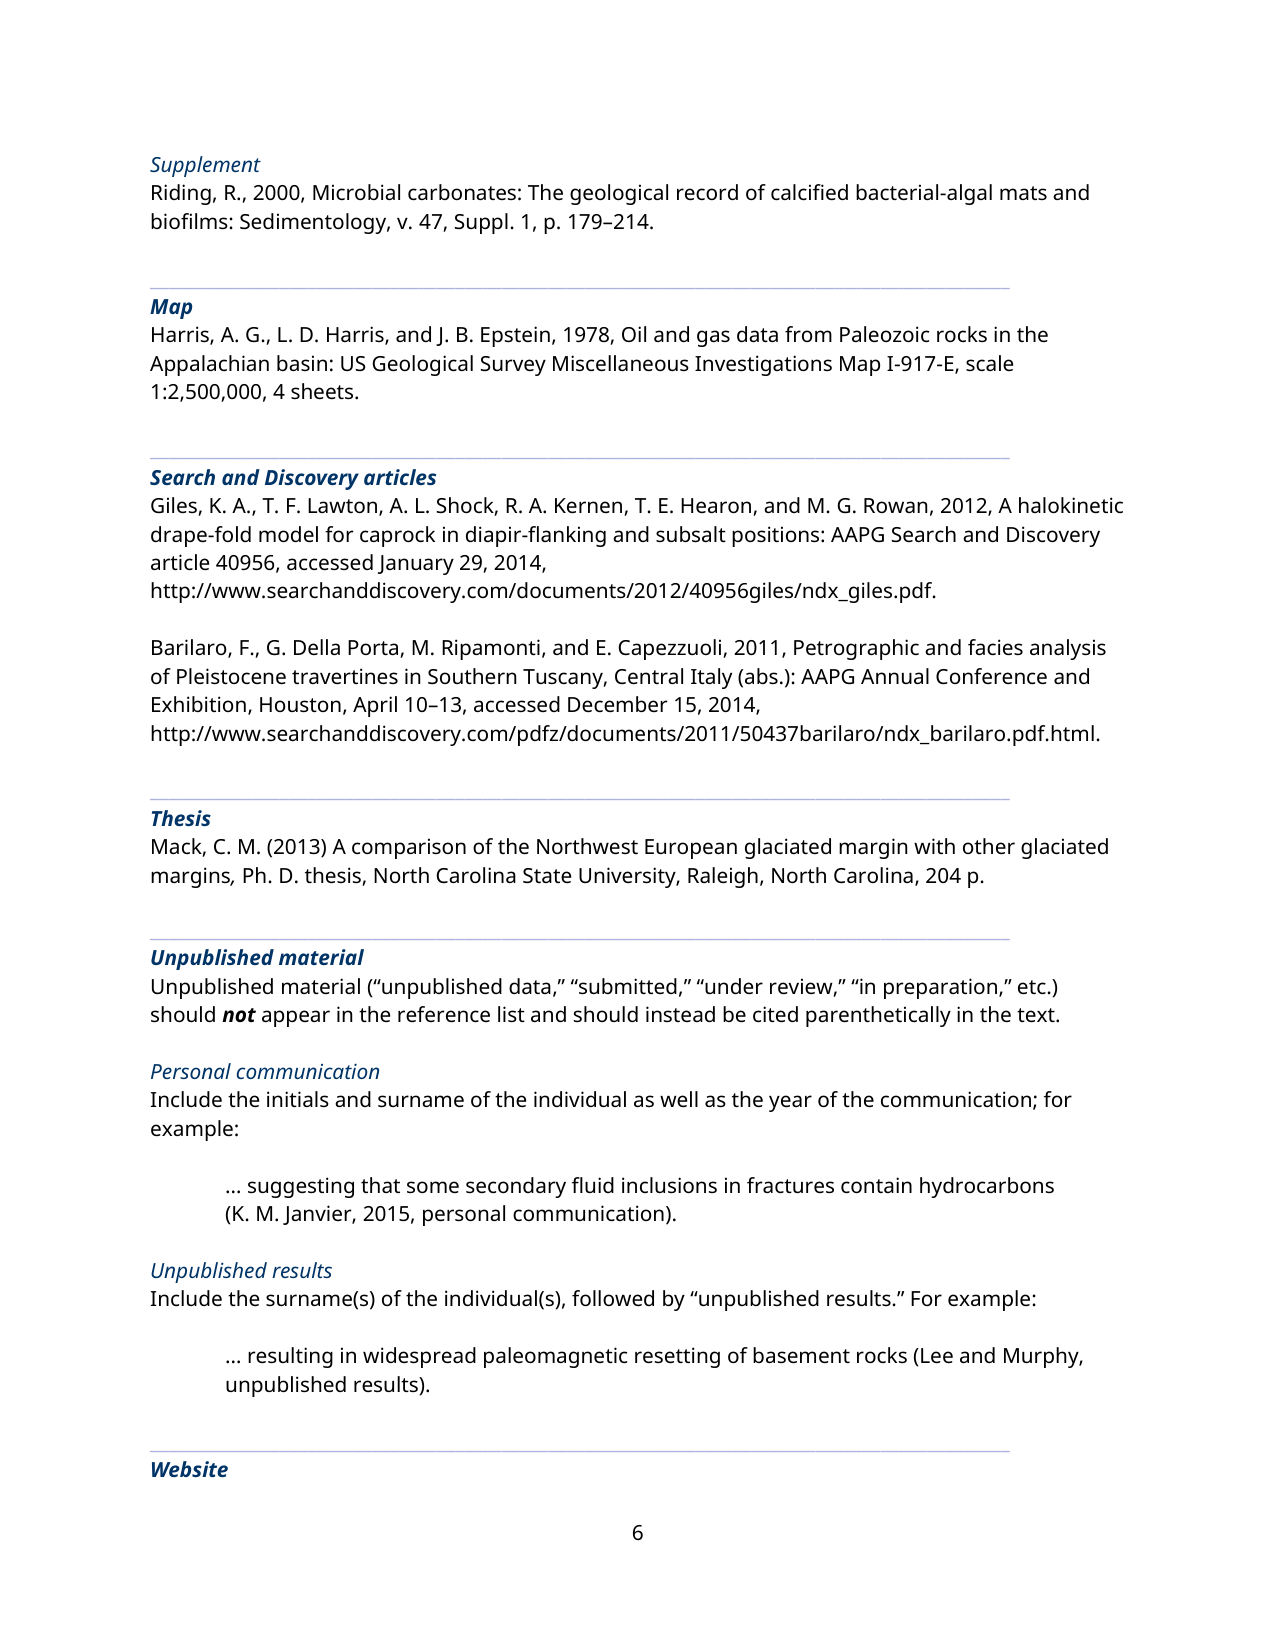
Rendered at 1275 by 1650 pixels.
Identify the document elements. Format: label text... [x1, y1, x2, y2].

text _____________________________________________________________________________________________ [150, 434, 1162, 463]
text … resulting in widespread paleomagnetic resetting of basement rocks (Lee and Murphy, unpublished results). [225, 1341, 1125, 1398]
subtitle Personal communication [150, 1057, 1125, 1086]
subtitle Unpublished results [150, 1256, 1125, 1284]
text Barilaro, F., G. Della Porta, M. Ripamonti, and E. Capezzuoli, 2011, Petrographic and facies analysis of Pleistocene travertines in Southern Tuscany, Central Italy (abs.): AAPG Annual Conference and Exhibition, Houston, April 10–13, accessed December 15, 2014, http://www.searchanddiscovery.com/pdfz/documents/2011/50437barilaro/ndx_barilaro.pdf.html. [150, 633, 1125, 747]
subtitle Unpublished material [150, 943, 1125, 972]
subtitle Search and Discovery articles [150, 463, 1125, 491]
subtitle Website [150, 1455, 1125, 1484]
subtitle Supplement [150, 150, 1125, 178]
text Riding, R., 2000, Microbial carbonates: The geological record of calcified bacterial-algal mats and biofilms: Sedimentology, v. 47, Suppl. 1, p. 179–214. [150, 178, 1125, 235]
text Unpublished material (“unpublished data,” “submitted,” “under review,” “in preparation,” etc.) should not appear in the reference list and should instead be cited parenthetically in the text. [150, 972, 1125, 1029]
text Mack, C. M. (2013) A comparison of the Northwest European glaciated margin with other glaciated margins, Ph. D. thesis, North Carolina State University, Raleigh, North Carolina, 204 p. [150, 832, 1125, 889]
text _____________________________________________________________________________________________ [150, 264, 1162, 292]
text Include the surname(s) of the individual(s), followed by “unpublished results.” For example: [150, 1284, 1125, 1313]
text _____________________________________________________________________________________________ [150, 776, 1162, 804]
text Giles, K. A., T. F. Lawton, A. L. Shock, R. A. Kernen, T. E. Hearon, and M. G. Rowan, 2012, A halokinetic drape-fold model for caprock in diapir-flanking and subsalt positions: AAPG Search and Discovery article 40956, accessed January 29, 2014, http://www.searchanddiscovery.com/documents/2012/40956giles/ndx_giles.pdf. [150, 491, 1125, 605]
text _____________________________________________________________________________________________ [150, 1427, 1162, 1455]
subtitle Thesis [150, 804, 1125, 832]
text (K. M. Janvier, 2015, personal communication). [150, 1199, 1125, 1228]
text Include the initials and surname of the individual as well as the year of the communication; for example: [150, 1086, 1125, 1142]
subtitle Map [150, 292, 1125, 321]
text _____________________________________________________________________________________________ [150, 915, 1125, 943]
text … suggesting that some secondary fluid inclusions in fractures contain hydrocarbons [150, 1171, 1125, 1199]
text Harris, A. G., L. D. Harris, and J. B. Epstein, 1978, Oil and gas data from Paleozoic rocks in the Appalachian basin: US Geological Survey Miscellaneous Investigations Map I-917-E, scale 1:2,500,000, 4 sheets. [150, 321, 1125, 406]
